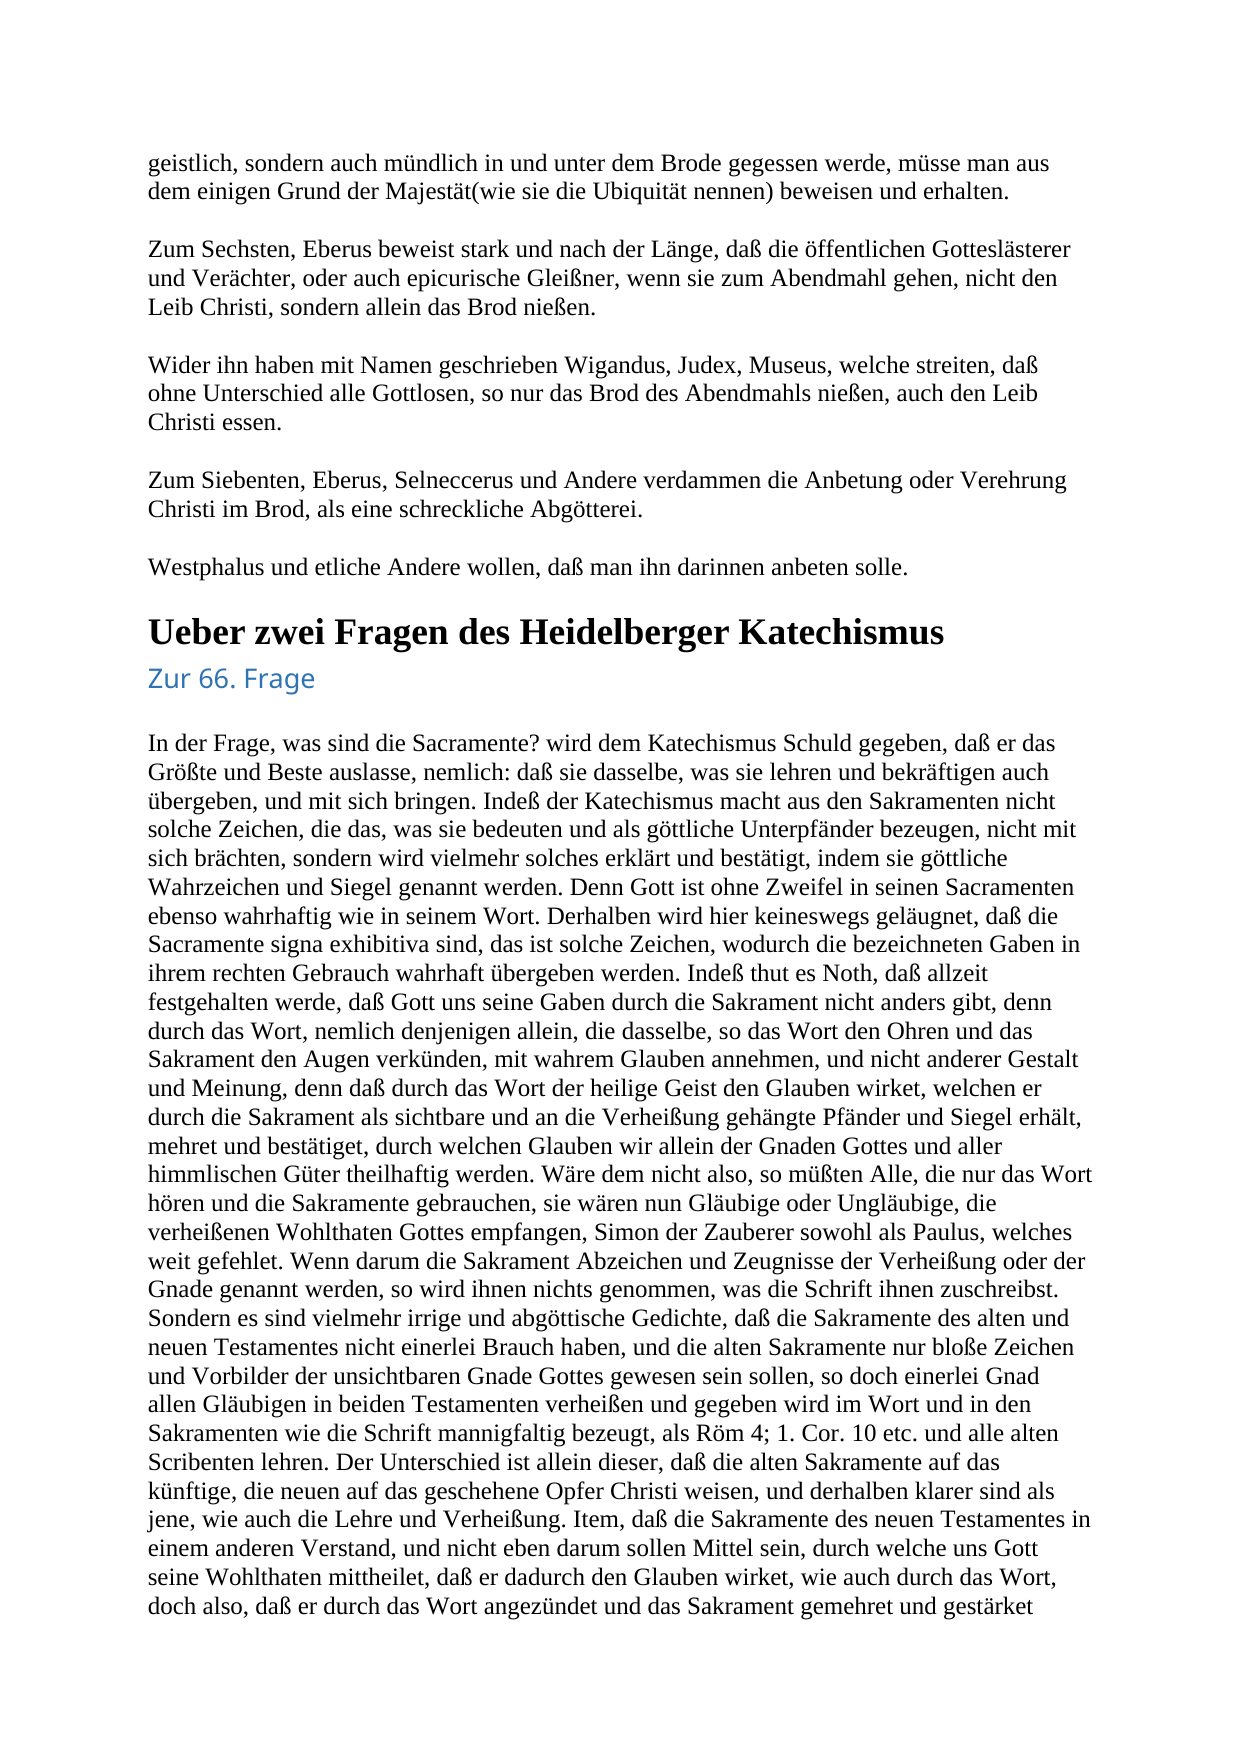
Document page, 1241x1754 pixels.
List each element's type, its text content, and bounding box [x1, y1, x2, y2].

text Zum Siebenten, Eberus, Selneccerus und Andere verdammen die Anbetung oder Verehrung Christi im Brod, als eine schreckliche Abgötterei. [148, 724, 1093, 782]
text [148, 987, 1093, 1620]
subtitle Ueber zwei Fragen des Heidelberger Katechismus [148, 869, 1093, 912]
text Westphalus und etliche Andere wollen, daß man ihn darinnen anbeten solle. [148, 811, 1093, 840]
text Zum Fünften, Eberus, Kemnicius, Heßbusius und alle, die in Sachsen die leibliche Gegenwart und die Nießung Christi im Brod vertheidigen, wollen derhalben keinen andern Grund nicht haben, noch suchen, denn allein das Wort Christi: „Das ist mein Leib.“ [148, 148, 1093, 234]
text Zum Sechsten, Eberus beweist stark und nach der Länge, daß die öffentlichen Gotteslästerer und Verächter, oder auch epicurische Gleißner, wenn sie zum Abendmahl gehen, nicht den Leib Christi, sondern allein das Brod nießen. [148, 493, 1093, 580]
text Dagegen schreiben an vielen Orten Johann Brentius und Jakobus Andreae, da man die Ubiquität nicht setze, könne man die leibliche Gegenwart und mündliche Nießung nicht behaupten. Denn die Worte Christi machen nur einen Unterschied zwischen diesem und anderem Brod, daß nemlich mit diesem der Leib Christi gegessen werde, und mit anderem nicht; daß er aber leiblich in diesem und anderem Brod gegenwärtig sei, und nicht allein geistlich, sondern auch mündlich in und unter dem Brode gegessen werde, müsse man aus dem einigen Grund der Majestät(wie sie die Ubiquität nennen) beweisen und erhalten. [148, 263, 1093, 464]
text Wider ihn haben mit Namen geschrieben Wigandus, Judex, Museus, welche streiten, daß ohne Unterschied alle Gottlosen, so nur das Brod des Abendmahls nießen, auch den Leib Christi essen. [148, 609, 1093, 695]
subtitle Zur 66. Frage [148, 918, 1093, 955]
